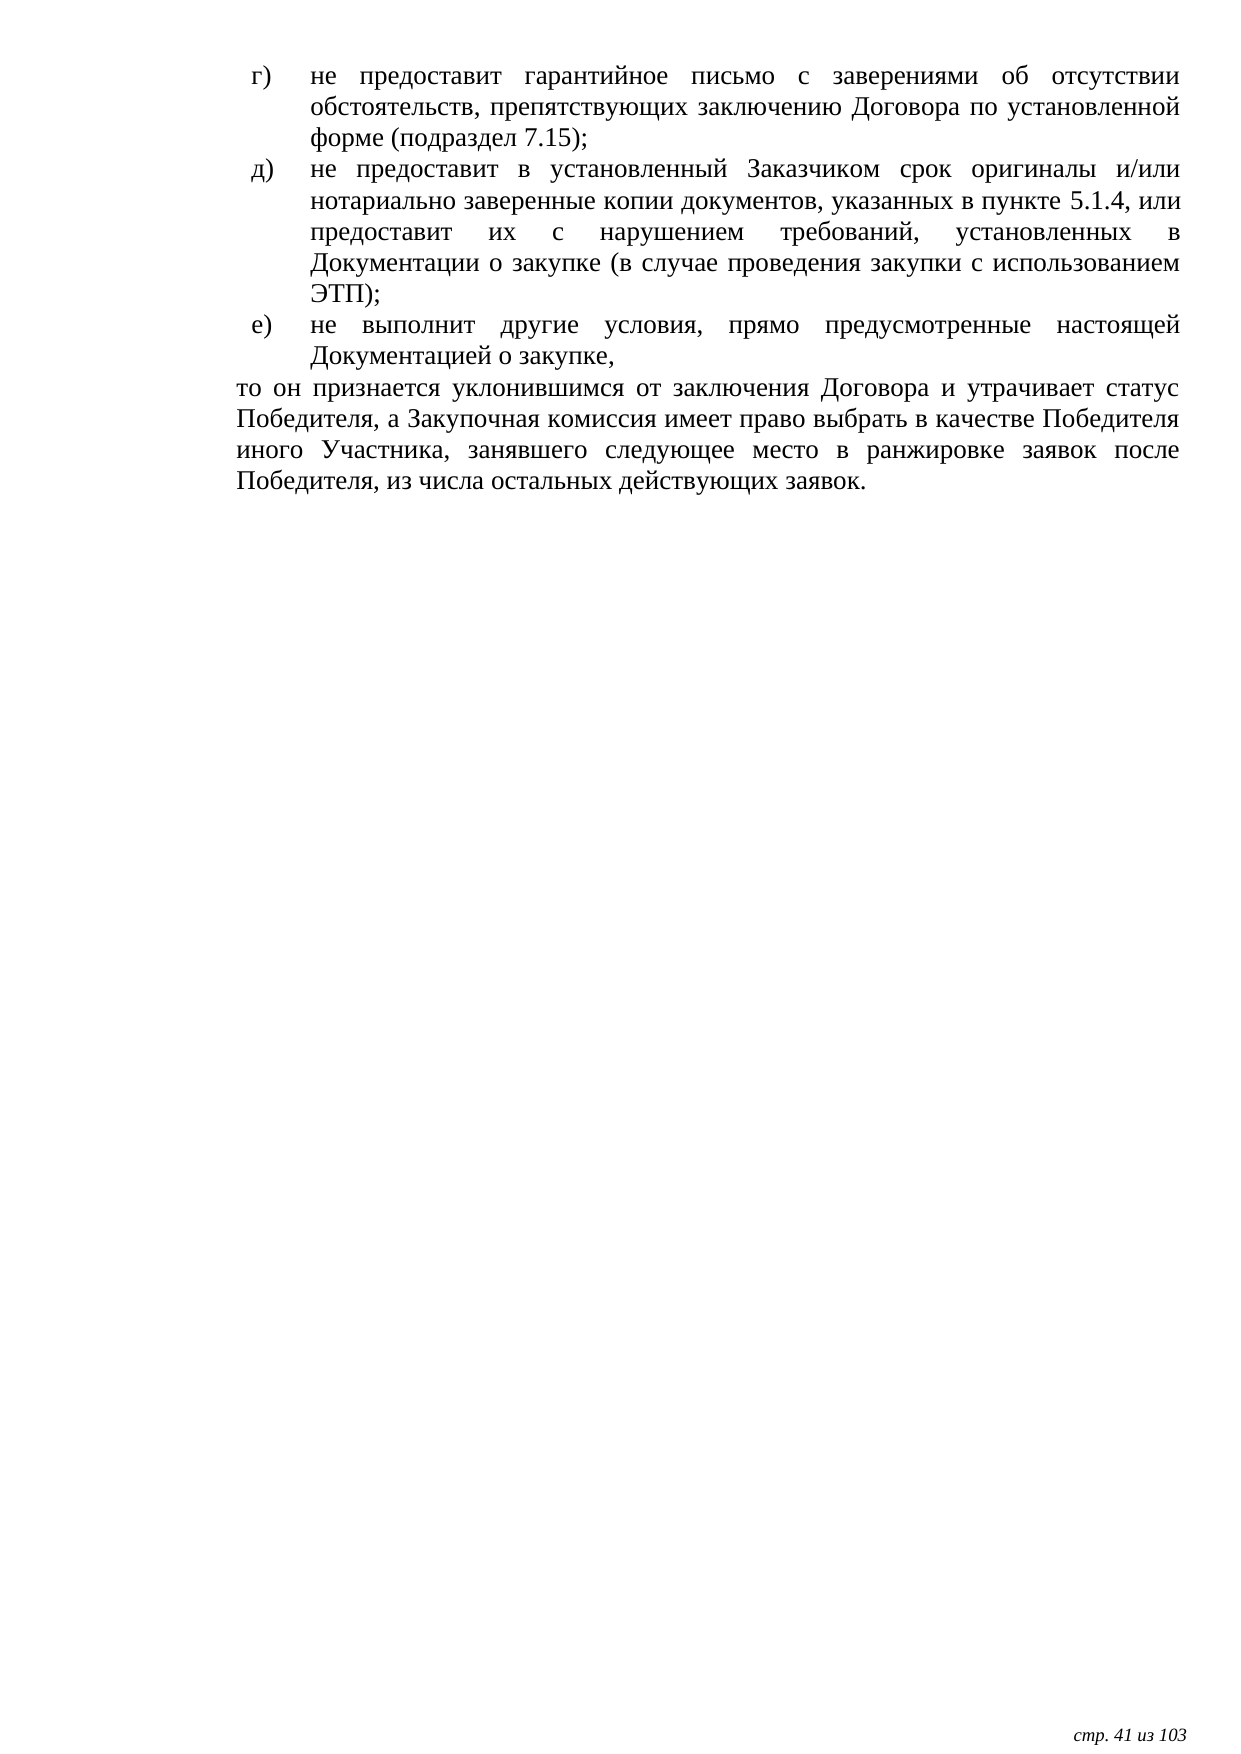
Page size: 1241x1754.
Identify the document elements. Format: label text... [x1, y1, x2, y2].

text не предоставит в установленный Заказчиком срок оригиналы и/или нотариально заверенные копии документов, указанных в пункте 5.1.4, или предоставит их с нарушением требований, установленных в Документации о закупке (в случае проведения закупки с использованием ЭТП); [251, 153, 1181, 308]
text не выполнит другие условия, прямо предусмотренные настоящей Документацией о закупке, [251, 308, 1181, 371]
text не предоставит гарантийное письмо с заверениями об отсутствии обстоятельств, препятствующих заключению Договора по установленной форме (подраздел 7.15); [251, 59, 1181, 153]
text то он признается уклонившимся от заключения Договора и утрачивает статус Победителя, а Закупочная комиссия имеет право выбрать в качестве Победителя иного Участника, занявшего следующее место в ранжировке заявок после Победителя, из числа остальных действующих заявок. [236, 371, 1181, 495]
